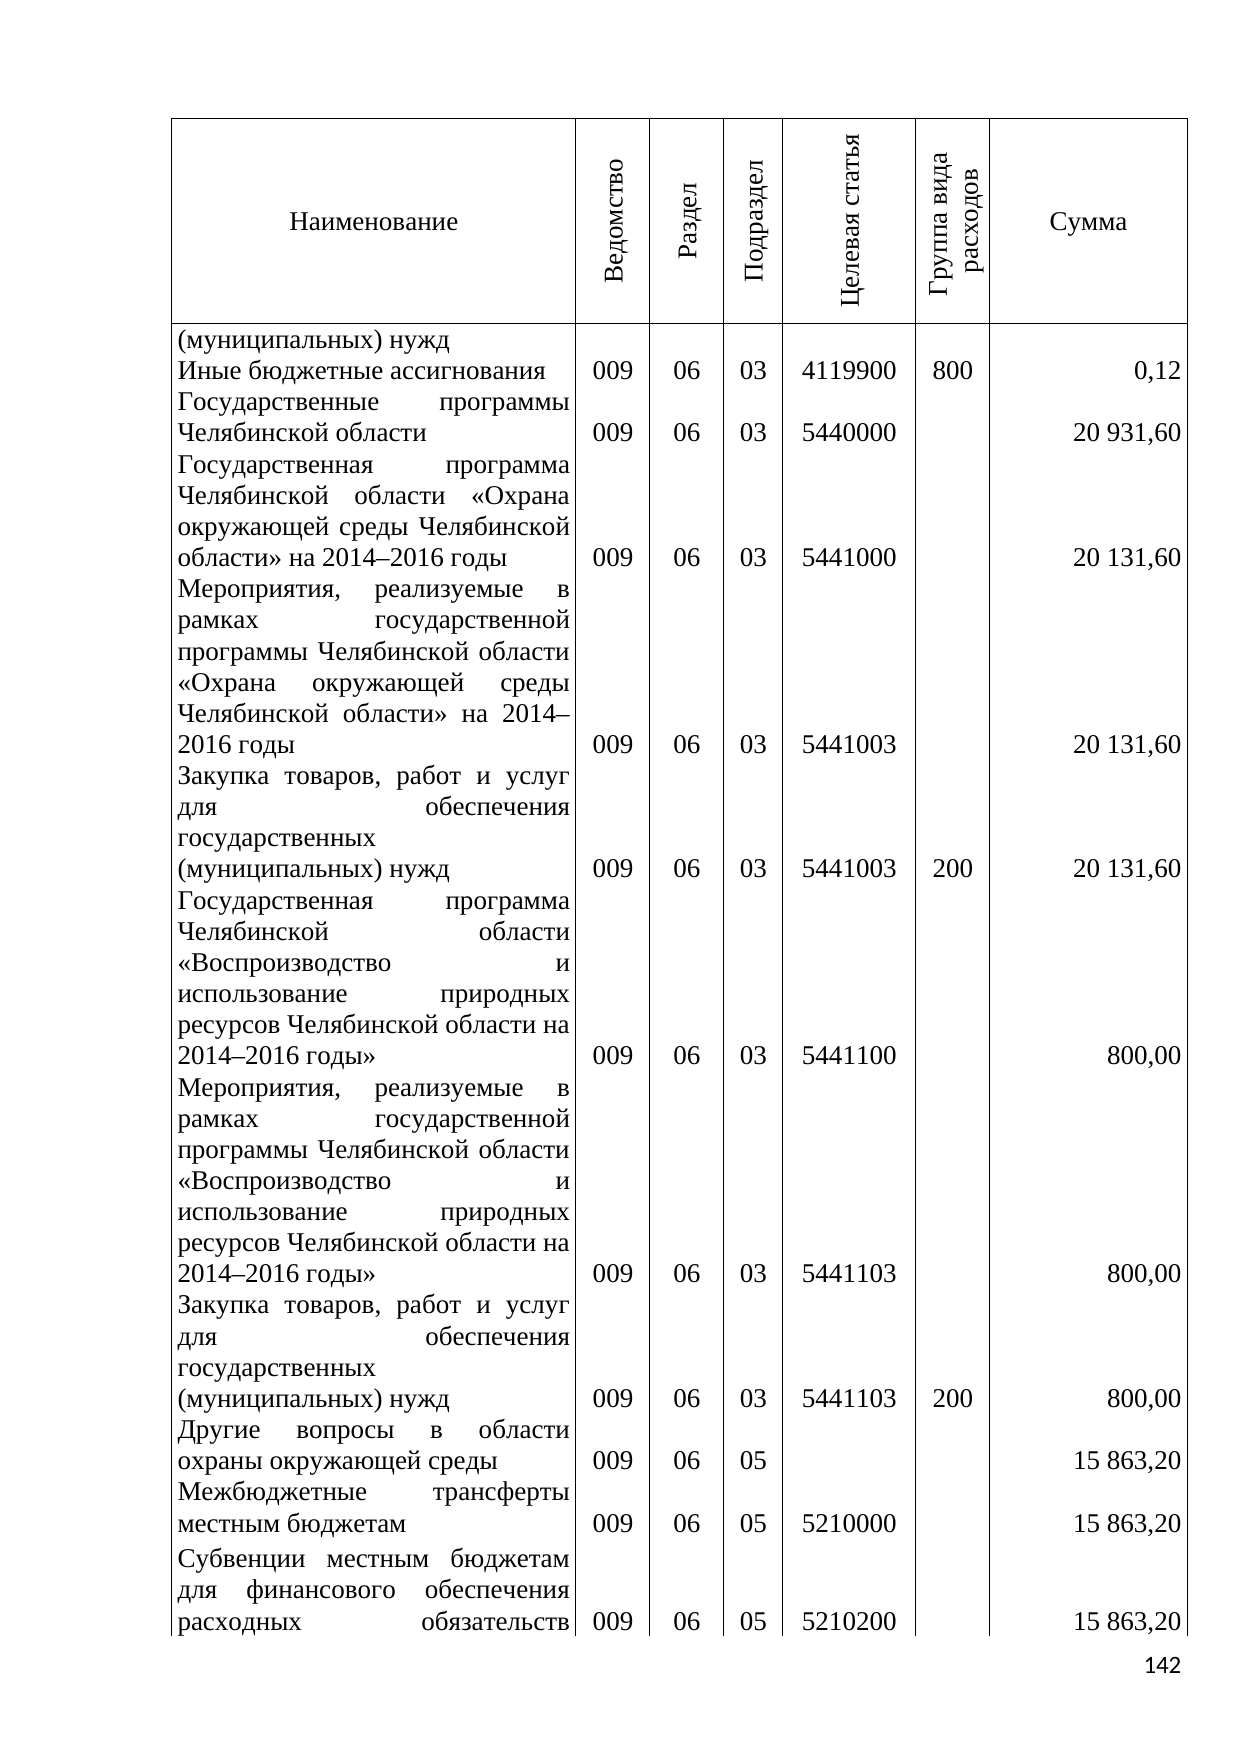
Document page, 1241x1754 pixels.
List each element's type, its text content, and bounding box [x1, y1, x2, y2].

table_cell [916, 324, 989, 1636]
table_header Группа вида расходов [916, 119, 989, 323]
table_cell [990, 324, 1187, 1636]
table_header Подраздел [724, 119, 782, 323]
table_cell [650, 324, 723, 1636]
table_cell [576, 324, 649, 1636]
table_header Наименование [172, 119, 575, 323]
table_header Ведомство [576, 119, 649, 323]
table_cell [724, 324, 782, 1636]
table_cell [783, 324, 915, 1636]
table_header Раздел [650, 119, 723, 323]
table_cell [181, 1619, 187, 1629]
table_header Целевая статья [783, 119, 915, 323]
table_header Сумма [990, 119, 1187, 323]
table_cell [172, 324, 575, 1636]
